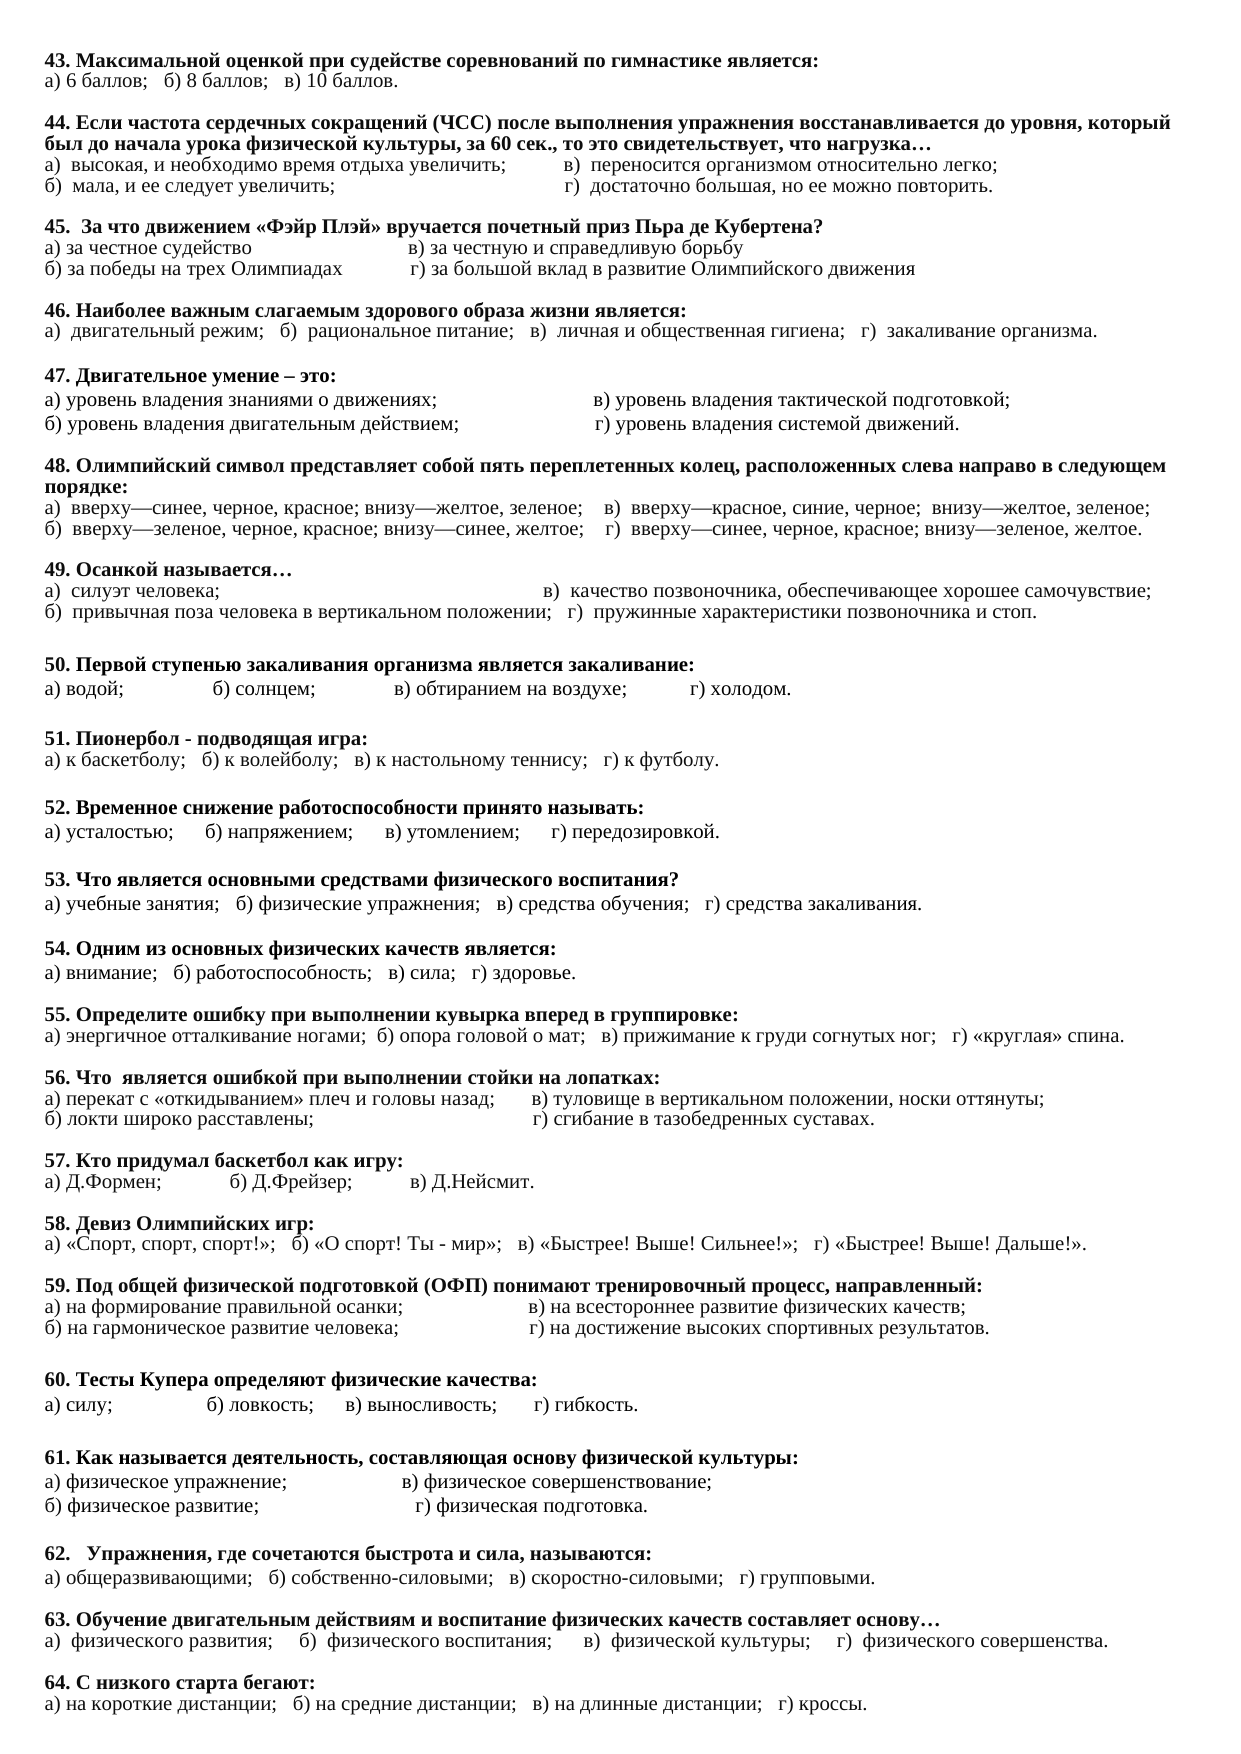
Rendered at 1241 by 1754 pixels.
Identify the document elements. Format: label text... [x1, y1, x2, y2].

text 51. Пионербол - подводящая игра: [44, 729, 1211, 750]
text 61. Как называется деятельность, составляющая основу физической культуры: [44, 1445, 1211, 1469]
text 56. Что является ошибкой при выполнении стойки на лопатках: [44, 1067, 1211, 1088]
text а) учебные занятия; б) физические упражнения; в) средства обучения; г) средства закаливания. [44, 891, 1211, 915]
text 49. Осанкой называется… [44, 560, 1211, 581]
text б) за победы на трех Олимпиадах г) за большой вклад в развитие Олимпийского движения [44, 259, 1211, 279]
text б) привычная поза человека в вертикальном положении; г) пружинные характеристики позвоночника и стоп. [44, 602, 1211, 623]
text 55. Определите ошибку при выполнении кувырка вперед в группировке: [44, 1005, 1211, 1026]
text 47. Двигательное умение – это: [44, 363, 1152, 387]
text а) уровень владения знаниями о движениях; в) уровень владения тактической подготовкой; [44, 387, 1152, 411]
text а) физическое упражнение; в) физическое совершенствование; [44, 1469, 1211, 1493]
text а) к баскетболу; б) к волейболу; в) к настольному теннису; г) к футболу. [44, 750, 1211, 771]
text а) усталостью; б) напряжением; в) утомлением; г) передозировкой. [44, 819, 1211, 843]
list 60. Тесты Купера определяют физические качества: [44, 1367, 1152, 1391]
text а) на формирование правильной осанки; в) на всестороннее развитие физических качеств; [44, 1297, 1211, 1317]
text а) перекат с «откидыванием» плеч и головы назад; в) туловище в вертикальном положении, носки оттянуты; [44, 1088, 1211, 1109]
text 62. Упражнения, где сочетаются быстрота и сила, называются: [44, 1541, 1211, 1565]
text а) «Спорт, спорт, спорт!»; б) «О спорт! Ты - мир»; в) «Быстрее! Выше! Сильнее!»; г) «Быстрее! Выше! Дальше!». [44, 1234, 1211, 1255]
text а) внимание; б) работоспособность; в) сила; г) здоровье. [44, 960, 1211, 984]
text а) двигательный режим; б) рациональное питание; в) личная и общественная гигиена; г) закаливание организма. [44, 321, 1211, 342]
text б) локти широко расставлены; г) сгибание в тазобедренных суставах. [44, 1109, 1211, 1130]
text а) на короткие дистанции; б) на средние дистанции; в) на длинные дистанции; г) кроссы. [44, 1693, 1211, 1714]
text а) Д.Формен; б) Д.Фрейзер; в) Д.Нейсмит. [44, 1172, 1211, 1192]
text 53. Что является основными средствами физического воспитания? [44, 867, 1211, 891]
text б) вверху—зеленое, черное, красное; внизу—синее, желтое; г) вверху—синее, черное, красное; внизу—зеленое, желтое. [44, 518, 1211, 539]
text 52. Временное снижение работоспособности принято называть: [44, 795, 1211, 819]
text б) мала, и ее следует увеличить; г) достаточно большая, но ее можно повторить. [44, 175, 1211, 196]
text 57. Кто придумал баскетбол как игру: [44, 1151, 1211, 1172]
text 44. Если частота сердечных сокращений (ЧСС) после выполнения упражнения восстанавливается до уровня, который был до начала урока физической культуры, за 60 сек., то это свидетельствует, что нагрузка… [44, 113, 1211, 154]
text б) уровень владения двигательным действием; г) уровень владения системой движений. [44, 411, 1152, 435]
text а) физического развития; б) физического воспитания; в) физической культуры; г) физического совершенства. [44, 1631, 1152, 1652]
text б) на гармоническое развитие человека; г) на достижение высоких спортивных результатов. [44, 1317, 1211, 1338]
text 43. Максимальной оценкой при судействе соревнований по гимнастике является: [44, 50, 1211, 71]
text а) энергичное отталкивание ногами; б) опора головой о мат; в) прижимание к груди согнутых ног; г) «круглая» спина. [44, 1026, 1211, 1047]
text 63. Обучение двигательным действиям и воспитание физических качеств составляет основу… [44, 1610, 1152, 1631]
text 58. Девиз Олимпийских игр: [44, 1213, 1211, 1234]
text а) силуэт человека; в) качество позвоночника, обеспечивающее хорошее самочувствие; [44, 581, 1211, 602]
text 45. За что движением «Фэйр Плэй» вручается почетный приз Пьра де Кубертена? [44, 217, 1211, 238]
list а) силу; б) ловкость; в) выносливость; г) гибкость. [44, 1391, 1152, 1416]
text б) физическое развитие; г) физическая подготовка. [44, 1493, 1211, 1517]
text 64. С низкого старта бегают: [44, 1672, 1211, 1693]
list 50. Первой ступенью закаливания организма является закаливание: [44, 652, 1152, 676]
text а) за честное судейство в) за честную и справедливую борьбу [44, 238, 1211, 259]
text 46. Наиболее важным слагаемым здорового образа жизни является: [44, 300, 1211, 321]
text а) высокая, и необходимо время отдыха увеличить; в) переносится организмом относительно легко; [44, 154, 1211, 175]
text а) общеразвивающими; б) собственно-силовыми; в) скоростно-силовыми; г) групповыми. [44, 1565, 1211, 1589]
text 48. Олимпийский символ представляет собой пять переплетенных колец, расположенных слева направо в следующем порядке: [44, 456, 1211, 498]
text а) вверху—синее, черное, красное; внизу—желтое, зеленое; в) вверху—красное, синие, черное; внизу—желтое, зеленое; [44, 498, 1211, 518]
text 54. Одним из основных физических качеств является: [44, 936, 1211, 960]
text 59. Под общей физической подготовкой (ОФП) понимают тренировочный процесс, направленный: [44, 1276, 1211, 1297]
text а) 6 баллов; б) 8 баллов; в) 10 баллов. [44, 71, 1211, 92]
list а) водой; б) солнцем; в) обтиранием на воздухе; г) холодом. [44, 676, 1152, 700]
